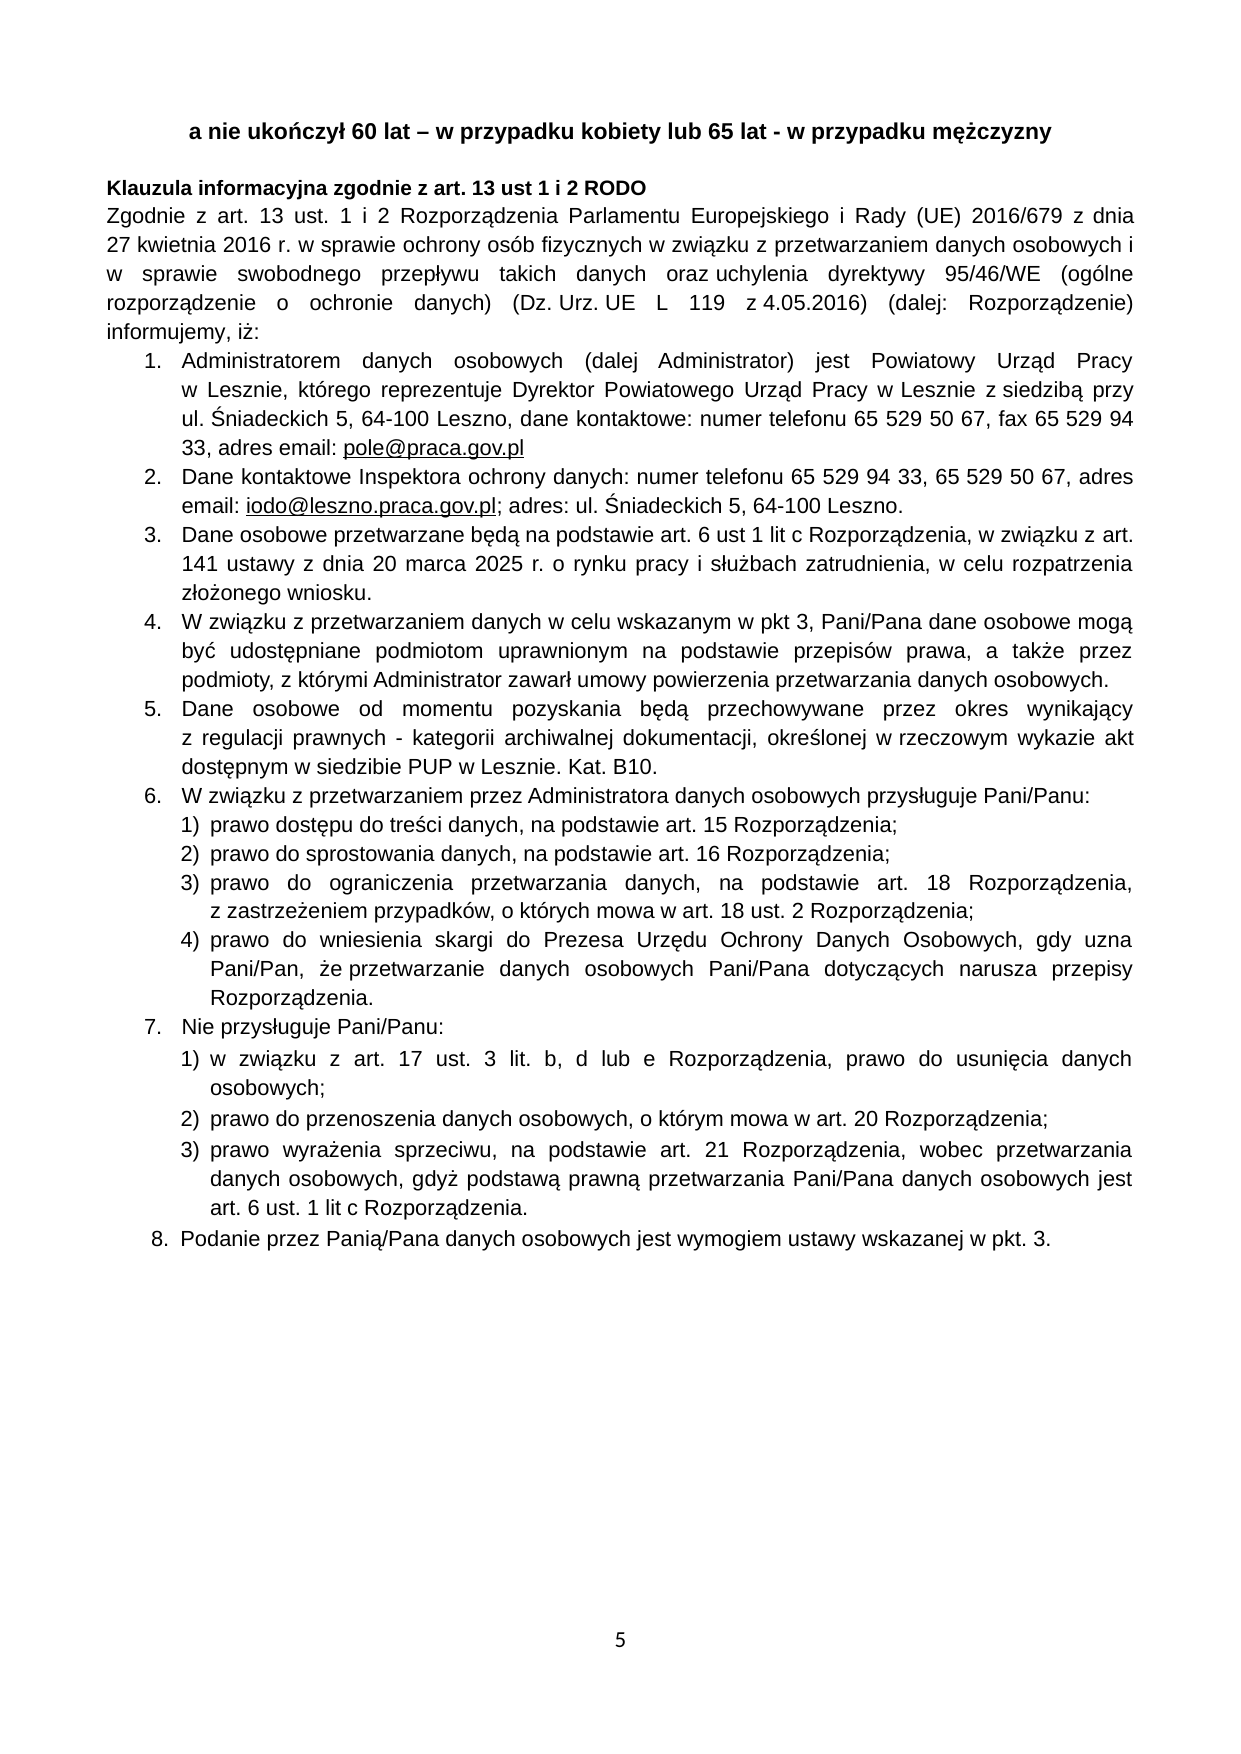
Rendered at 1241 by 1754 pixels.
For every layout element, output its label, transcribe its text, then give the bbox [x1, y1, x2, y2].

list prawo do ograniczenia przetwarzania danych, na podstawie art. 18 Rozporządzenia, z zastrzeżeniem przypadków, o których mowa w art. 18 ust. 2 Rozporządzenia; [180, 869, 1134, 924]
list Dane osobowe od momentu pozyskania będą przechowywane przez okres wynikający z regulacji prawnych - kategorii archiwalnej dokumentacji, określonej w rzeczowym wykazie akt dostępnym w siedzibie PUP w Lesznie. Kat. B10. [144, 696, 1134, 779]
list Dane kontaktowe Inspektora ochrony danych: numer telefonu 65 529 94 33, 65 529 50 67, adres email: iodo@leszno.praca.gov.pl; adres: ul. Śniadeckich 5, 64-100 Leszno. [144, 464, 1134, 518]
list prawo do przenoszenia danych osobowych, o którym mowa w art. 20 Rozporządzenia; [180, 1106, 1134, 1131]
list W związku z przetwarzaniem danych w celu wskazanym w pkt 3, Pani/Pana dane osobowe mogą być udostępniane podmiotom uprawnionym na podstawie przepisów prawa, a także przez podmioty, z którymi Administrator zawarł umowy powierzenia przetwarzania danych osobowych. [144, 609, 1134, 692]
text Klauzula informacyjna zgodnie z art. 13 ust 1 i 2 RODO [106, 176, 1134, 200]
list Nie przysługuje Pani/Panu: [144, 1014, 1134, 1039]
list Dane osobowe przetwarzane będą na podstawie art. 6 ust 1 lit c Rozporządzenia, w związku z art. 141 ustawy z dnia 20 marca 2025 r. o rynku pracy i służbach zatrudnienia, w celu rozpatrzenia złożonego wniosku. [144, 522, 1134, 605]
text a nie ukończył 60 lat – w przypadku kobiety lub 65 lat - w przypadku mężczyzny [106, 118, 1134, 144]
list Administratorem danych osobowych (dalej Administrator) jest Powiatowy Urząd Pracy w Lesznie, którego reprezentuje Dyrektor Powiatowego Urząd Pracy w Lesznie z siedzibą przy ul. Śniadeckich 5, 64-100 Leszno, dane kontaktowe: numer telefonu 65 529 50 67, fax 65 529 94 33, adres email: pole@praca.gov.pl [144, 348, 1134, 460]
list prawo do sprostowania danych, na podstawie art. 16 Rozporządzenia; [180, 841, 1134, 866]
text Zgodnie z art. 13 ust. 1 i 2 Rozporządzenia Parlamentu Europejskiego i Rady (UE) 2016/679 z dnia 27 kwietnia 2016 r. w sprawie ochrony osób fizycznych w związku z przetwarzaniem danych osobowych i w sprawie swobodnego przepływu takich danych oraz uchylenia dyrektywy 95/46/WE (ogólne rozporządzenie o ochronie danych) (Dz. Urz. UE L 119 z 4.05.2016) (dalej: Rozporządzenie) informujemy, iż: [106, 203, 1134, 344]
list w związku z art. 17 ust. 3 lit. b, d lub e Rozporządzenia, prawo do usunięcia danych osobowych; [180, 1045, 1134, 1099]
list Podanie przez Panią/Pana danych osobowych jest wymogiem ustawy wskazanej w pkt. 3. [151, 1226, 1134, 1251]
list W związku z przetwarzaniem przez Administratora danych osobowych przysługuje Pani/Panu: [144, 783, 1134, 808]
list prawo wyrażenia sprzeciwu, na podstawie art. 21 Rozporządzenia, wobec przetwarzania danych osobowych, gdyż podstawą prawną przetwarzania Pani/Pana danych osobowych jest art. 6 ust. 1 lit c Rozporządzenia. [180, 1137, 1134, 1220]
list prawo do wniesienia skargi do Prezesa Urzędu Ochrony Danych Osobowych, gdy uzna Pani/Pan, że przetwarzanie danych osobowych Pani/Pana dotyczących narusza przepisy Rozporządzenia. [180, 927, 1134, 1011]
list prawo dostępu do treści danych, na podstawie art. 15 Rozporządzenia; [180, 812, 1134, 837]
